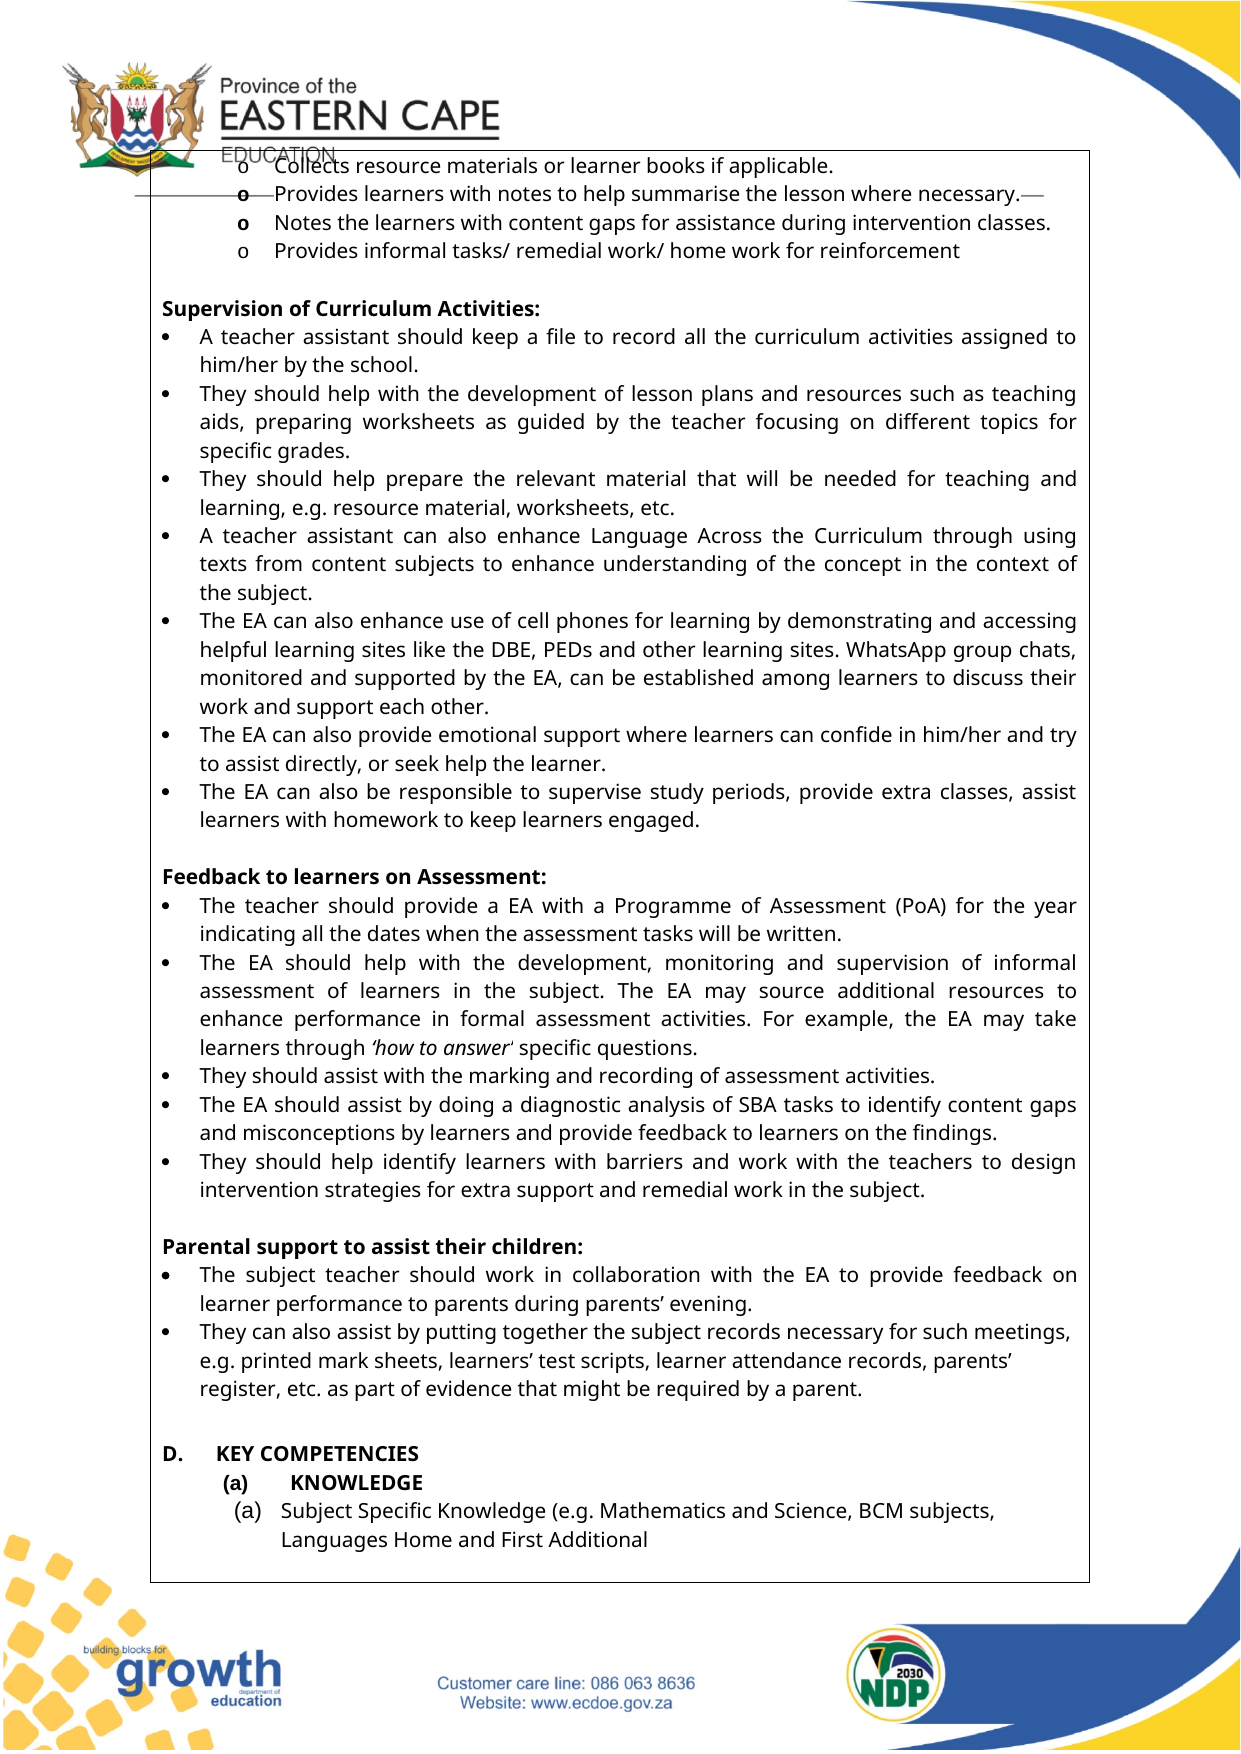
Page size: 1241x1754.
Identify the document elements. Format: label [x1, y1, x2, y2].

picture [3, 0, 1241, 1750]
table_header [151, 151, 1089, 1582]
